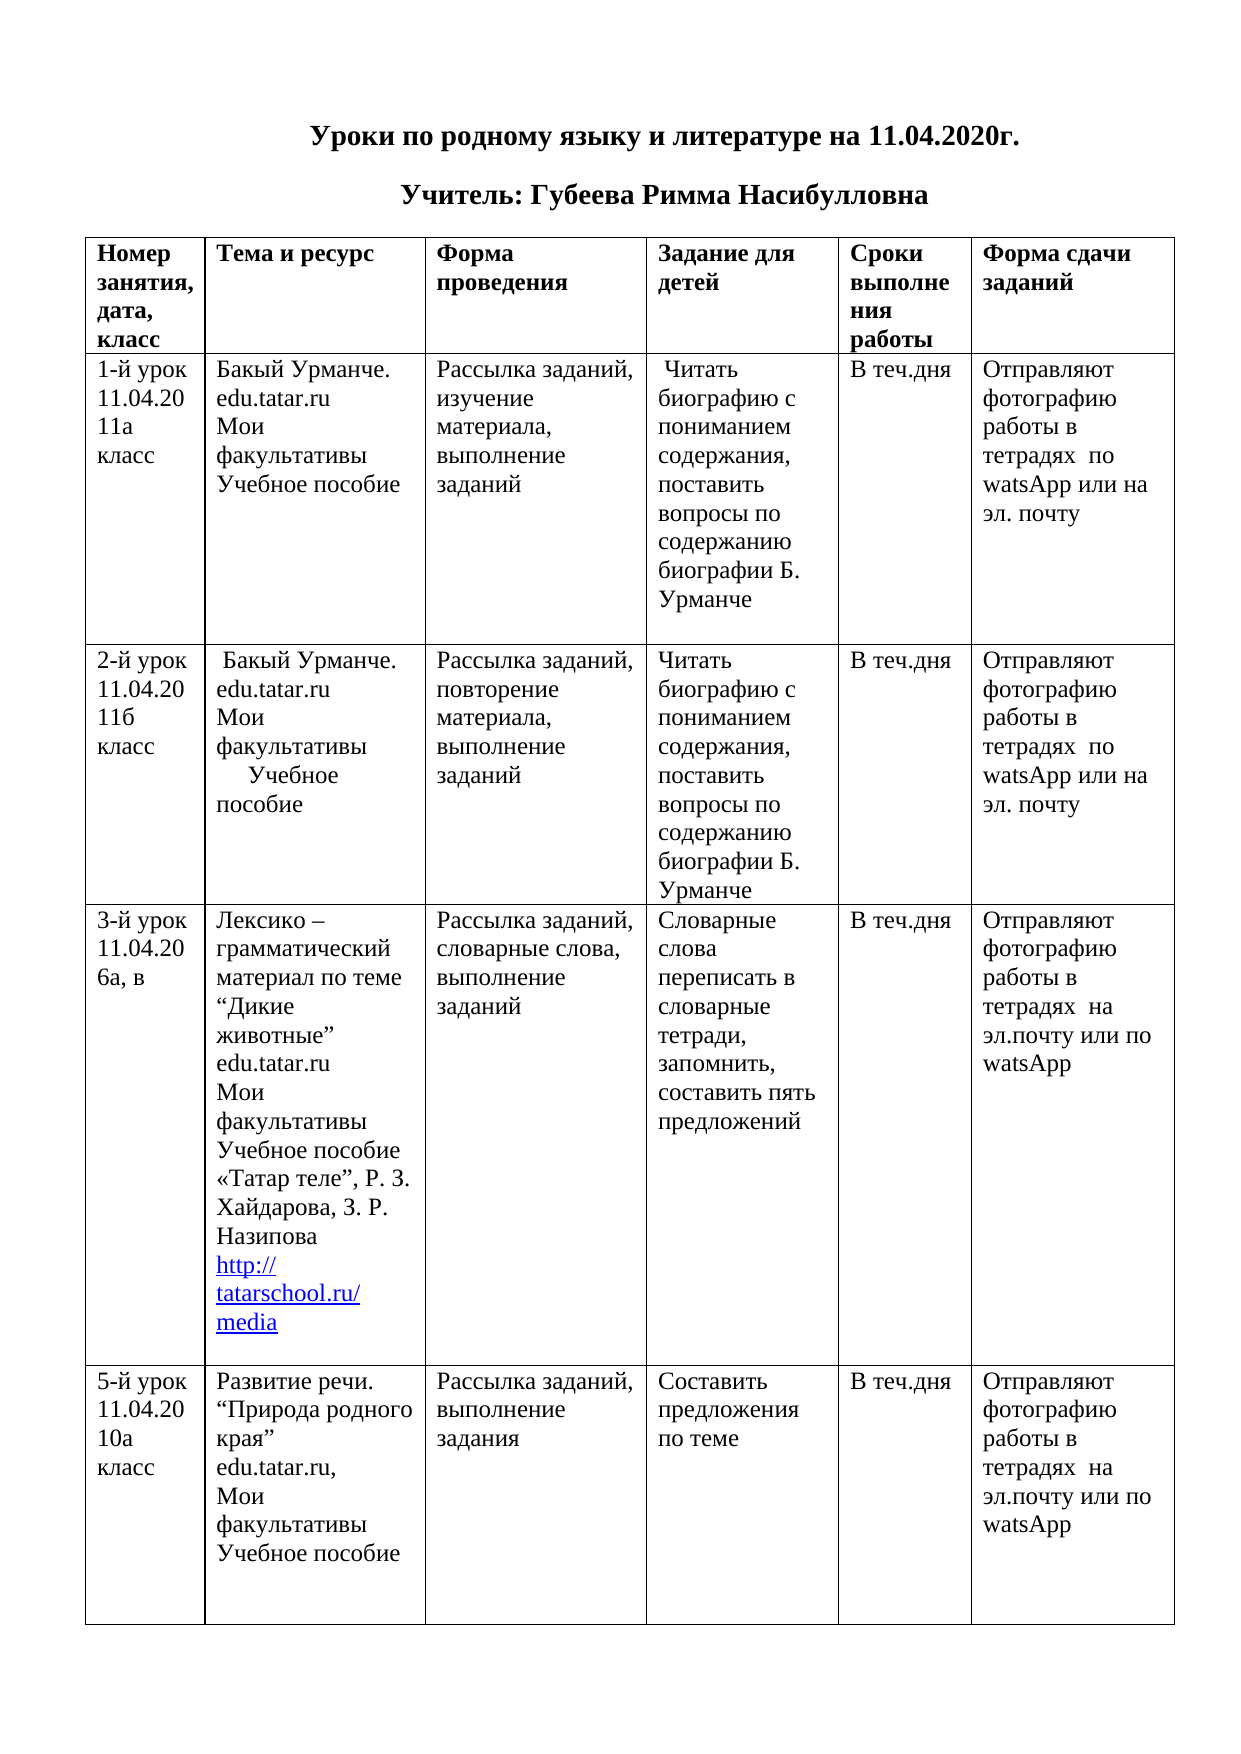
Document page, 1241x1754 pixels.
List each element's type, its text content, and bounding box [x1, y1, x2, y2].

table_cell Рассылка заданий, повторение материала, выполнение заданий [426, 645, 646, 904]
table_cell Составить предложения по теме [647, 1366, 838, 1624]
text Учитель: Губеева Римма Насибулловна [177, 177, 1152, 211]
table_cell В теч.дня [839, 645, 971, 904]
table_header Форма сдачи заданий [972, 238, 1174, 353]
table_cell Бакый Урманче. edu.tatar.ru Мои факультативы Учебное пособие [206, 354, 425, 644]
table_cell Бакый Урманче. edu.tatar.ru Мои факультативы Учебное пособие [206, 645, 425, 904]
table_cell 2-й урок 11.04.20 11б класс [86, 645, 204, 904]
table_cell Рассылка заданий, выполнение задания [426, 1366, 646, 1624]
table_cell Рассылка заданий, словарные слова, выполнение заданий [426, 905, 646, 1365]
table_header Форма проведения [426, 238, 646, 353]
table_cell В теч.дня [839, 354, 971, 644]
table_cell Отправляют фотографию работы в тетрадях по watsApp или на эл. почту [972, 354, 1174, 644]
table_cell Лексико – грамматический материал по теме “Дикие животные” edu.tatar.ru Мои факультативы Учебное пособие «Татар теле”, Р. З. Хайдарова, З. Р. Назипова http://tatarschool.ru/media [206, 905, 425, 1365]
table_cell Рассылка заданий, изучение материала, выполнение заданий [426, 354, 646, 644]
table_cell В теч.дня [839, 1366, 971, 1624]
table_cell Читать биографию с пониманием содержания, поставить вопросы по содержанию биографии Б. Урманче [647, 645, 838, 904]
table_cell 5-й урок 11.04.20 10а класс [86, 1366, 204, 1624]
table_cell Отправляют фотографию работы в тетрадях по watsApp или на эл. почту [972, 645, 1174, 904]
text Уроки по родному языку и литературе на 11.04.2020г. [177, 118, 1152, 152]
table_header Задание для детей [647, 238, 838, 353]
table_cell Отправляют фотографию работы в тетрадях на эл.почту или по watsApp [972, 905, 1174, 1365]
table_header Номер занятия, дата, класс [86, 238, 204, 353]
table_cell Читать биографию с пониманием содержания, поставить вопросы по содержанию биографии Б. Урманче [647, 354, 838, 644]
table_cell Словарные слова переписать в словарные тетради, запомнить, составить пять предложений [647, 905, 838, 1365]
table_cell 1-й урок 11.04.20 11а класс [86, 354, 204, 644]
table_cell Отправляют фотографию работы в тетрадях на эл.почту или по watsApp [972, 1366, 1174, 1624]
table_cell Развитие речи. “Природа родного края” edu.tatar.ru, Мои факультативы Учебное пособие [206, 1366, 425, 1624]
table_header Сроки выполнения работы [839, 238, 971, 353]
table_header Тема и ресурс [206, 238, 425, 353]
table_cell В теч.дня [839, 905, 971, 1365]
table_cell 3-й урок 11.04.20 6а, в [86, 905, 204, 1365]
